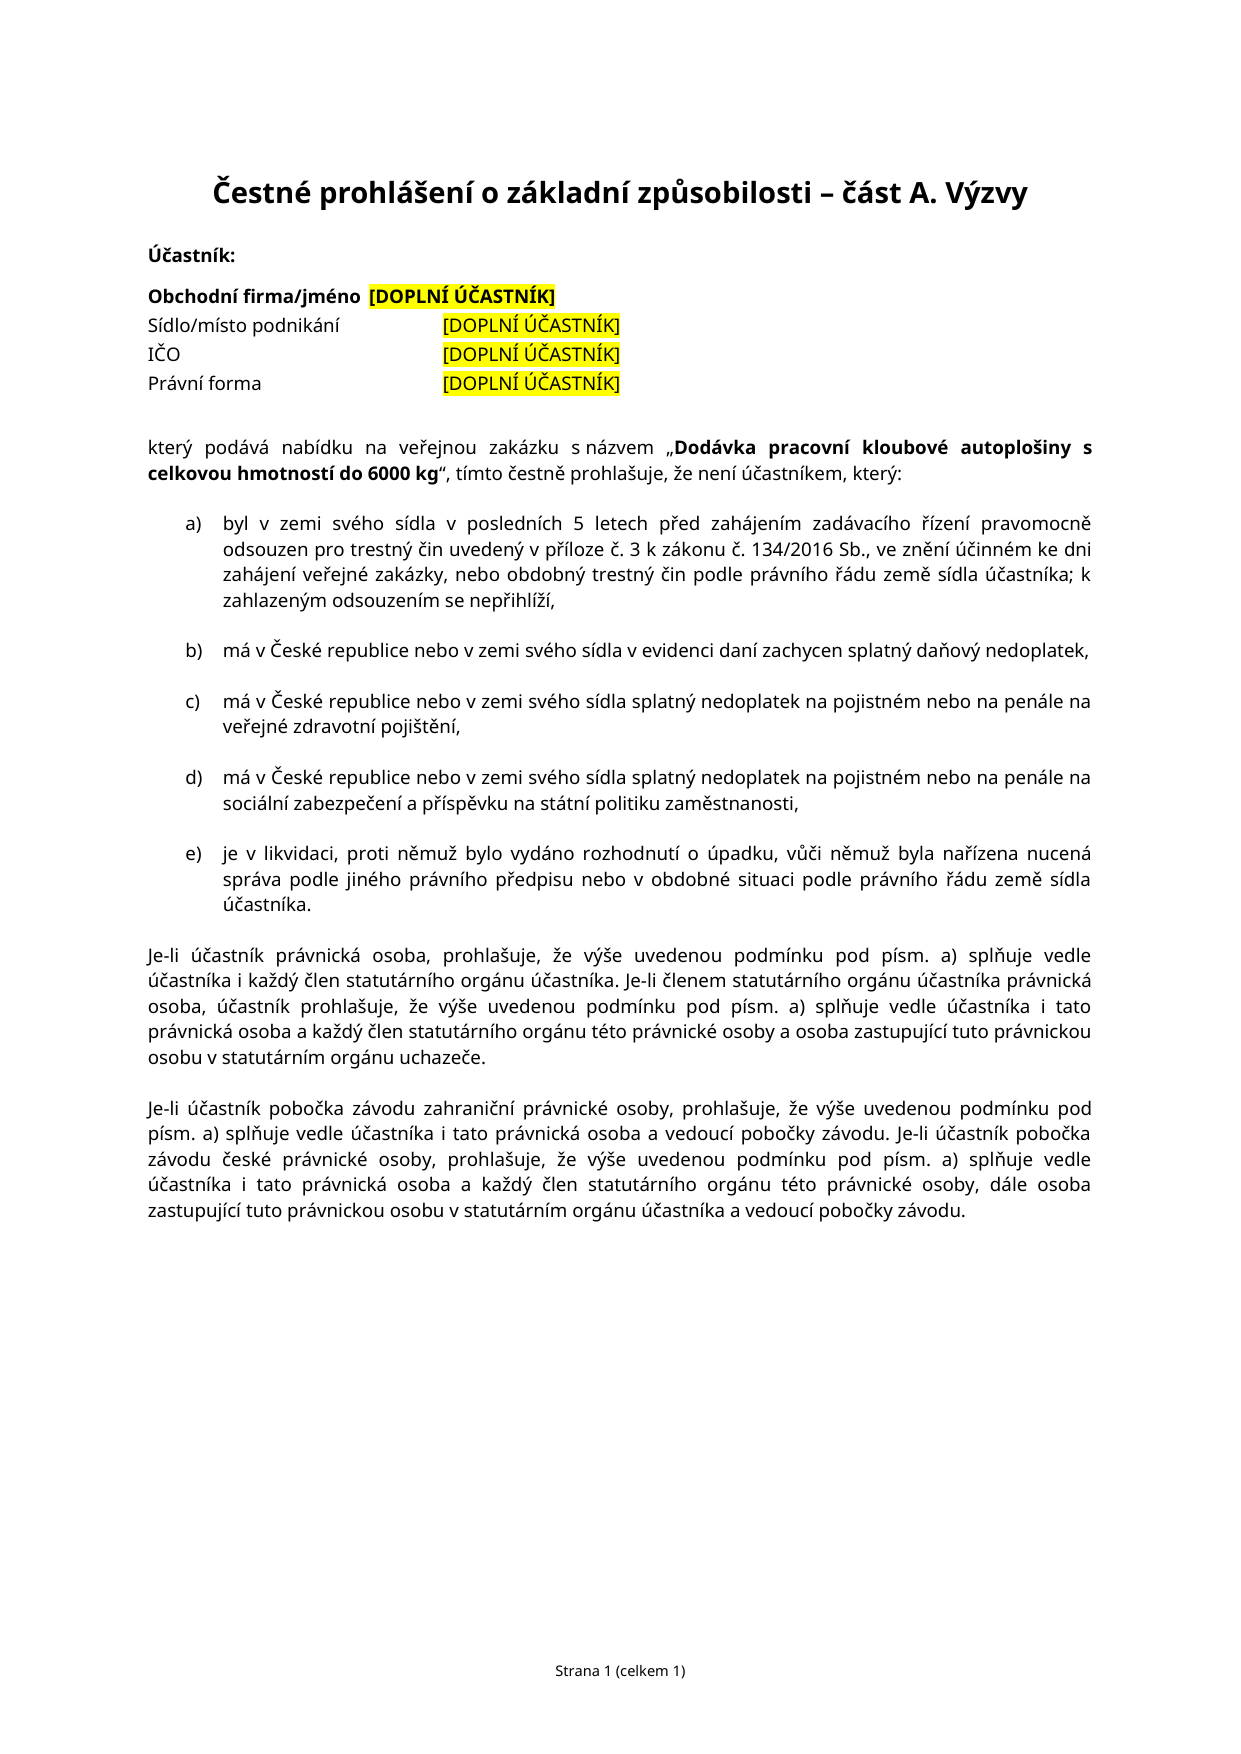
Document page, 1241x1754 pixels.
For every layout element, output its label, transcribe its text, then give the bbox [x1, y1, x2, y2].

text Sídlo/místo podnikání [DOPLNÍ ÚČASTNÍK] [148, 310, 1093, 339]
text Čestné prohlášení o základní způsobilosti – část A. Výzvy [148, 173, 1093, 212]
text Právní forma [DOPLNÍ ÚČASTNÍK] [148, 368, 1093, 397]
text Účastník: [148, 237, 1093, 268]
list byl v zemi svého sídla v posledních 5 letech před zahájením zadávacího řízení pravomocně odsouzen pro trestný čin uvedený v příloze č. 3 k zákonu č. 134/2016 Sb., ve znění účinném ke dni zahájení veřejné zakázky, nebo obdobný trestný čin podle právního řádu země sídla účastníka; k zahlazeným odsouzením se nepřihlíží, [185, 511, 1093, 613]
text IČO [DOPLNÍ ÚČASTNÍK] [148, 339, 1093, 368]
list má v České republice nebo v zemi svého sídla v evidenci daní zachycen splatný daňový nedoplatek, [185, 638, 1093, 663]
list má v České republice nebo v zemi svého sídla splatný nedoplatek na pojistném nebo na penále na sociální zabezpečení a příspěvku na státní politiku zaměstnanosti, [185, 764, 1093, 815]
text který podává nabídku na veřejnou zakázku s názvem „Dodávka pracovní kloubové autoplošiny s celkovou hmotností do 6000 kg“, tímto čestně prohlašuje, že není účastníkem, který: [148, 434, 1093, 486]
list má v České republice nebo v zemi svého sídla splatný nedoplatek na pojistném nebo na penále na veřejné zdravotní pojištění, [185, 688, 1093, 739]
text Obchodní firma/jméno [DOPLNÍ ÚČASTNÍK] [148, 281, 1093, 310]
text Je-li účastník právnická osoba, prohlašuje, že výše uvedenou podmínku pod písm. a) splňuje vedle účastníka i každý člen statutárního orgánu účastníka. Je-li členem statutárního orgánu účastníka právnická osoba, účastník prohlašuje, že výše uvedenou podmínku pod písm. a) splňuje vedle účastníka i tato právnická osoba a každý člen statutárního orgánu této právnické osoby a osoba zastupující tuto právnickou osobu v statutárním orgánu uchazeče. [148, 942, 1093, 1069]
text Je-li účastník pobočka závodu zahraniční právnické osoby, prohlašuje, že výše uvedenou podmínku pod písm. a) splňuje vedle účastníka i tato právnická osoba a vedoucí pobočky závodu. Je-li účastník pobočka závodu české právnické osoby, prohlašuje, že výše uvedenou podmínku pod písm. a) splňuje vedle účastníka i tato právnická osoba a každý člen statutárního orgánu této právnické osoby, dále osoba zastupující tuto právnickou osobu v statutárním orgánu účastníka a vedoucí pobočky závodu. [148, 1095, 1093, 1223]
list je v likvidaci, proti němuž bylo vydáno rozhodnutí o úpadku, vůči němuž byla nařízena nucená správa podle jiného právního předpisu nebo v obdobné situaci podle právního řádu země sídla účastníka. [185, 840, 1093, 917]
